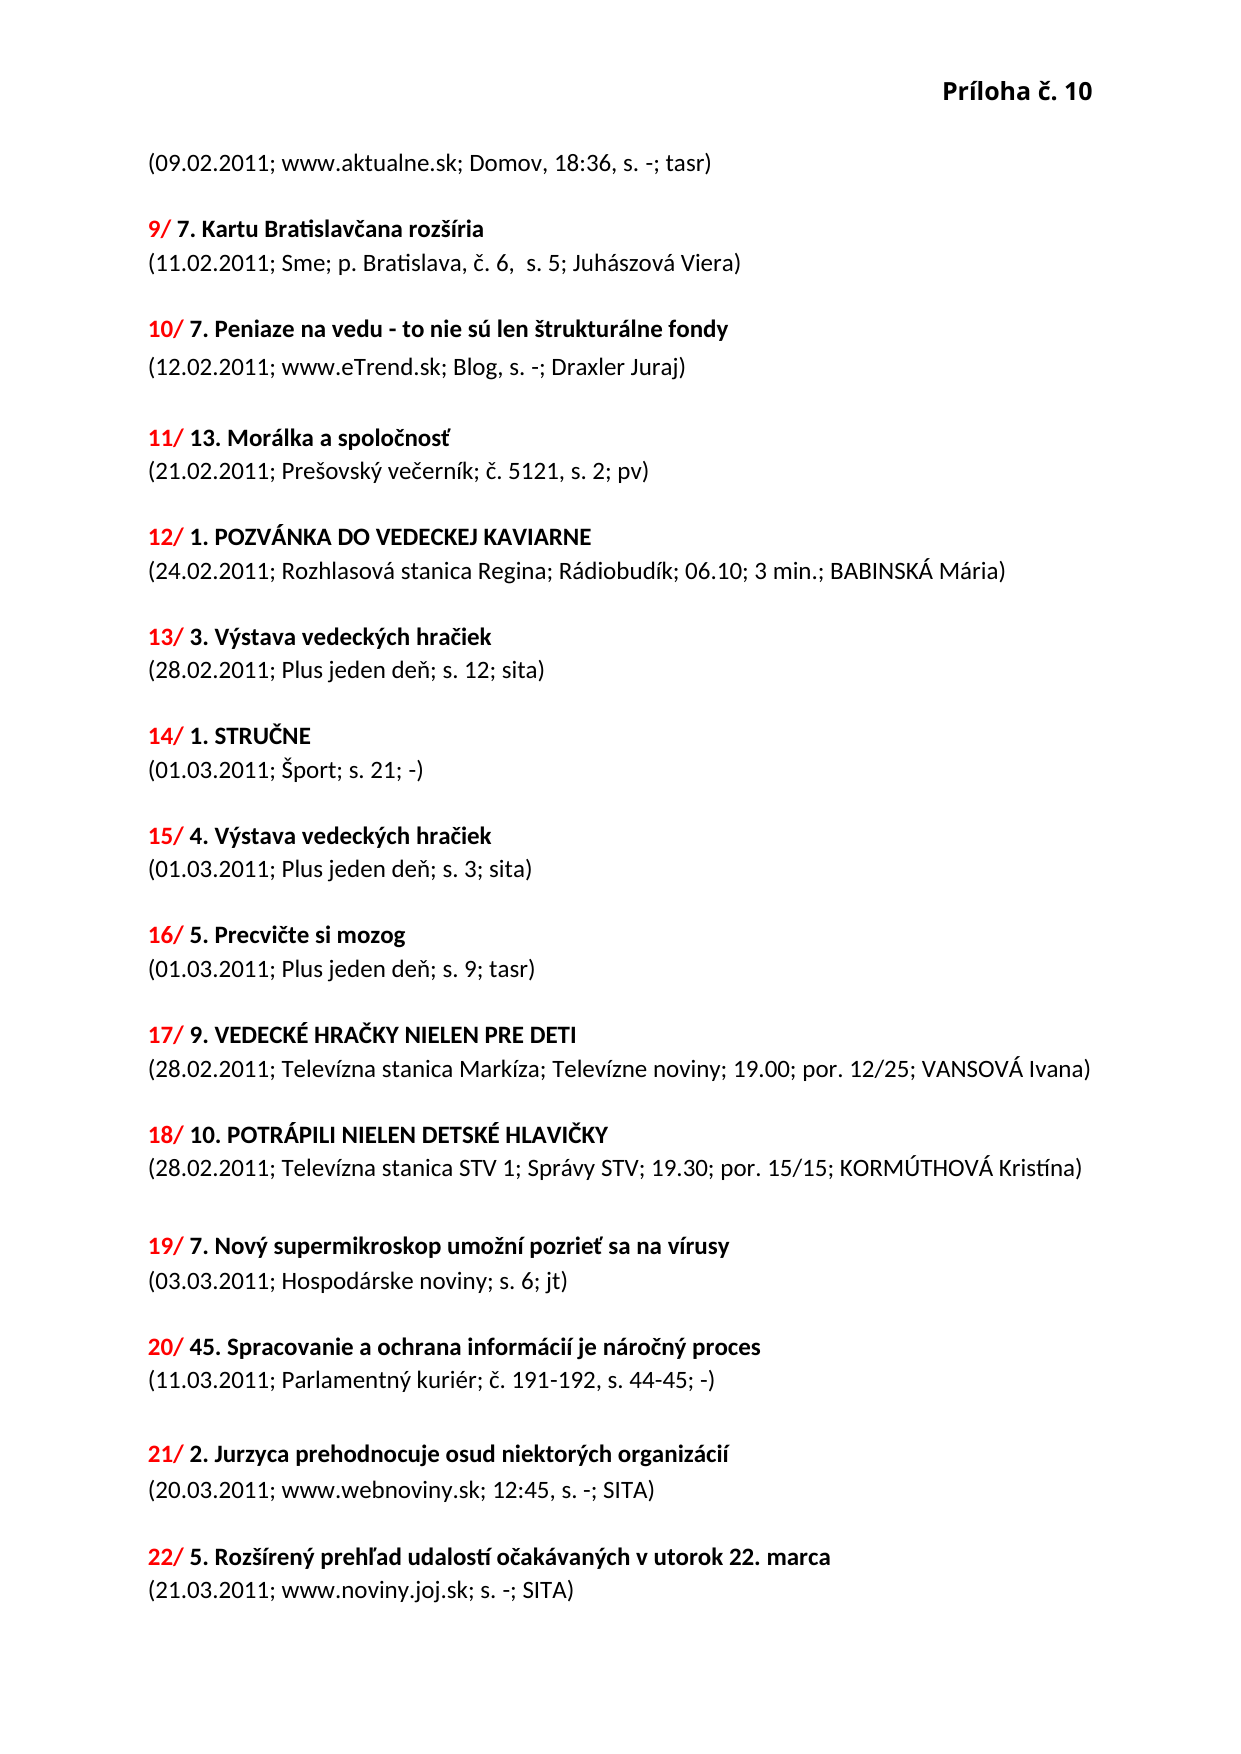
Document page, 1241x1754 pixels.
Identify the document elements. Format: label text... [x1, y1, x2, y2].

text 16/ 5. Precvičte si mozog [148, 919, 1093, 950]
text 10/ 7. Peniaze na vedu - to nie sú len štrukturálne fondy [148, 313, 1093, 344]
text 18/ 10. POTRÁPILI NIELEN DETSKÉ HLAVIČKY [148, 1119, 1093, 1149]
text (24.02.2011; Rozhlasová stanica Regina; Rádiobudík; 06.10; 3 min.; BABINSKÁ Mária) [148, 555, 1093, 585]
text (01.03.2011; Plus jeden deň; s. 9; tasr) [148, 953, 1093, 984]
text (12.02.2011; www.eTrend.sk; Blog, s. -; Draxler Juraj) [148, 351, 1093, 382]
text (28.02.2011; Televízna stanica STV 1; Správy STV; 19.30; por. 15/15; KORMÚTHOVÁ Kristína) [148, 1152, 1093, 1183]
text 14/ 1. STRUČNE [148, 720, 1093, 751]
text 22/ 5. Rozšírený prehľad udalostí očakávaných v utorok 22. marca [148, 1541, 1093, 1571]
text (28.02.2011; Plus jeden deň; s. 12; sita) [148, 654, 1093, 685]
text 19/ 7. Nový supermikroskop umožní pozrieť sa na vírusy [148, 1230, 1093, 1261]
text 11/ 13. Morálka a spoločnosť [148, 422, 1093, 452]
text (21.02.2011; Prešovský večerník; č. 5121, s. 2; pv) [148, 455, 1093, 486]
text 13/ 3. Výstava vedeckých hračiek [148, 621, 1093, 651]
text (09.02.2011; www.aktualne.sk; Domov, 18:36, s. -; tasr) [148, 148, 1093, 178]
subtitle (20.03.2011; www.webnoviny.sk; 12:45, s. -; SITA) [148, 1475, 1093, 1505]
text (11.02.2011; Sme; p. Bratislava, č. 6, s. 5; Juhászová Viera) [148, 247, 1093, 278]
text (28.02.2011; Televízna stanica Markíza; Televízne noviny; 19.00; por. 12/25; VANSOVÁ Ivana) [148, 1053, 1093, 1083]
text 15/ 4. Výstava vedeckých hračiek [148, 820, 1093, 851]
text (01.03.2011; Plus jeden deň; s. 3; sita) [148, 854, 1093, 884]
text 9/ 7. Kartu Bratislavčana rozšíria [148, 213, 1093, 244]
text (01.03.2011; Šport; s. 21; -) [148, 754, 1093, 784]
text (11.03.2011; Parlamentný kuriér; č. 191-192, s. 44-45; -) [148, 1364, 1093, 1395]
subtitle 21/ 2. Jurzyca prehodnocuje osud niektorých organizácií [148, 1438, 1093, 1468]
text 20/ 45. Spracovanie a ochrana informácií je náročný proces [148, 1331, 1093, 1361]
text (21.03.2011; www.noviny.joj.sk; s. -; SITA) [148, 1574, 1093, 1605]
text 12/ 1. POZVÁNKA DO VEDECKEJ KAVIARNE [148, 521, 1093, 552]
text (03.03.2011; Hospodárske noviny; s. 6; jt) [148, 1265, 1093, 1295]
text 17/ 9. VEDECKÉ HRAČKY NIELEN PRE DETI [148, 1019, 1093, 1050]
